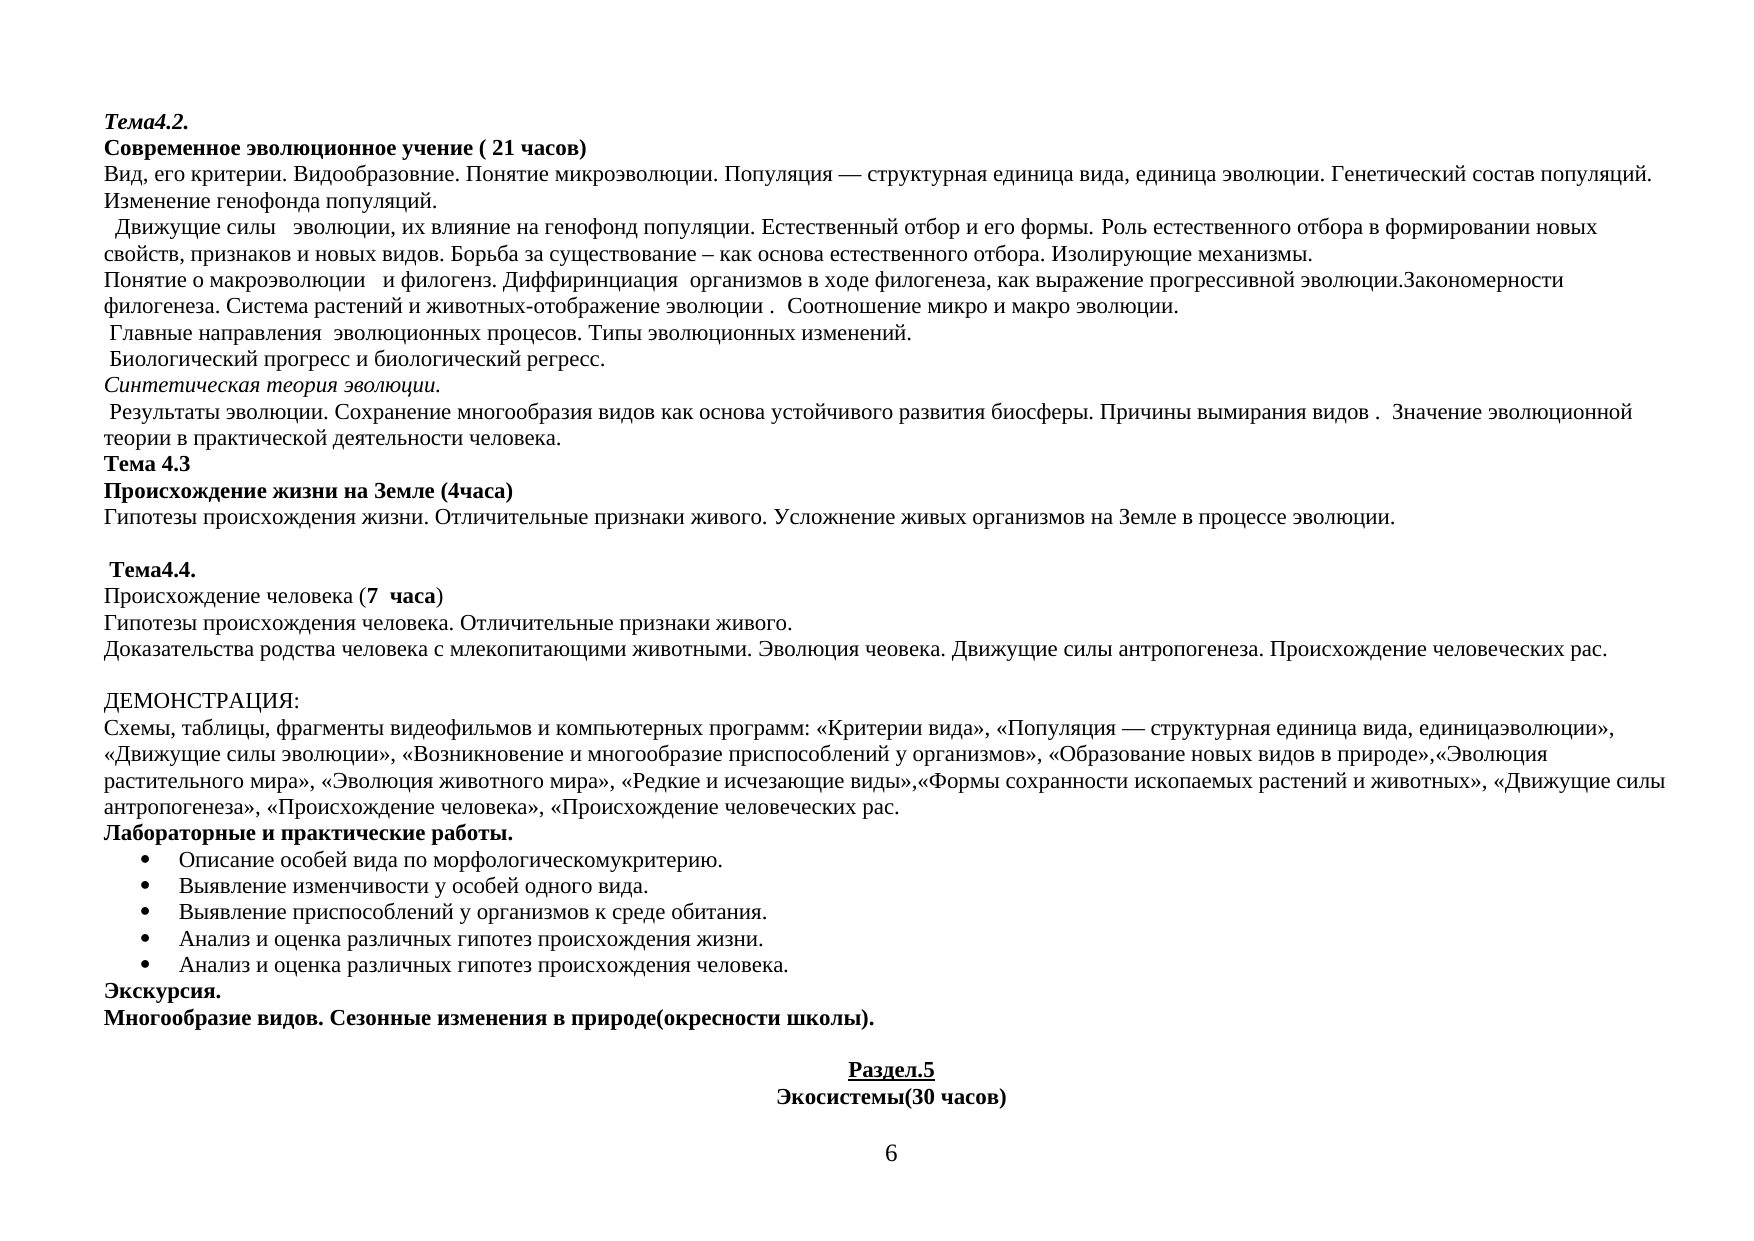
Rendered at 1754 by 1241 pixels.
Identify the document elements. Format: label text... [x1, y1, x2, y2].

text Биологический прогресс и биологический регресс. [103, 345, 1679, 371]
text Раздел.5 [103, 1057, 1679, 1083]
text Происхождение человека (7 часа) [103, 582, 1679, 608]
text Доказательства родства человека с млекопитающими животными. Эволюция чеовека. Движущие силы антропогенеза. Происхождение человеческих рас. [103, 635, 1679, 661]
list Анализ и оценка различных гипотез происхождения жизни. [141, 925, 1679, 951]
list Выявление изменчивости у особей одного вида. [141, 872, 1679, 898]
text Гипотезы происхождения жизни. Отличительные признаки живого. Усложнение живых организмов на Земле в процессе эволюции. [103, 503, 1679, 529]
list Анализ и оценка различных гипотез происхождения человека. [141, 951, 1679, 977]
text Экскурсия. [103, 977, 1679, 1004]
text Главные направления эволюционных процесов. Типы эволюционных изменений. [103, 319, 1679, 345]
text Понятие о макроэволюции и филогенз. Диффиринциация организмов в ходе филогенеза, как выражение прогрессивной эволюции.Закономерности филогенеза. Система растений и животных-отображение эволюции . Соотношение микро и макро эволюции. [103, 266, 1679, 319]
text Тема4.4. [103, 556, 1679, 582]
text Движущие силы эволюции, их влияние на генофонд популяции. Естественный отбор и его формы. Роль естественного отбора в формировании новых свойств, признаков и новых видов. Борьба за существование – как основа естественного отбора. Изолирующие механизмы. [103, 213, 1679, 266]
text Вид, его критерии. Видообразовние. Понятие микроэволюции. Популяция — структурная единица вида, единица эволюции. Генетический состав популяций. Изменение генофонда популяций. [103, 161, 1679, 213]
text Современное эволюционное учение ( 21 часов) [103, 134, 1679, 161]
text Схемы, таблицы, фрагменты видеофильмов и компьютерных программ: «Критерии вида», «Популяция — структурная единица вида, единицаэволюции», «Движущие силы эволюции», «Возникновение и многообразие приспособлений у организмов», «Образование новых видов в природе»,«Эволюция растительного мира», «Эволюция животного мира», «Редкие и исчезающие виды»,«Формы сохранности ископаемых растений и животных», «Движущие силы антропогенеза», «Происхождение человека», «Происхождение человеческих рас. [103, 714, 1679, 819]
text Происхождение жизни на Земле (4часа) [103, 477, 1679, 503]
text Тема4.2. [103, 108, 1679, 134]
text ДЕМОНСТРАЦИЯ: [103, 688, 1679, 714]
text Лабораторные и практические работы. [103, 819, 1679, 846]
text Синтетическая теория эволюции. [103, 371, 1679, 398]
text Результаты эволюции. Сохранение многообразия видов как основа устойчивого развития биосферы. Причины вымирания видов . Значение эволюционной теории в практической деятельности человека. [103, 398, 1679, 450]
text Тема 4.3 [103, 450, 1679, 477]
list Выявление приспособлений у организмов к среде обитания. [141, 898, 1679, 925]
text Многообразие видов. Сезонные изменения в природе(окресности школы). [103, 1004, 1679, 1030]
text Гипотезы происхождения человека. Отличительные признаки живого. [103, 608, 1679, 635]
list Описание особей вида по морфологическомукритерию. [141, 846, 1679, 872]
text Экосистемы(30 часов) [103, 1083, 1679, 1109]
